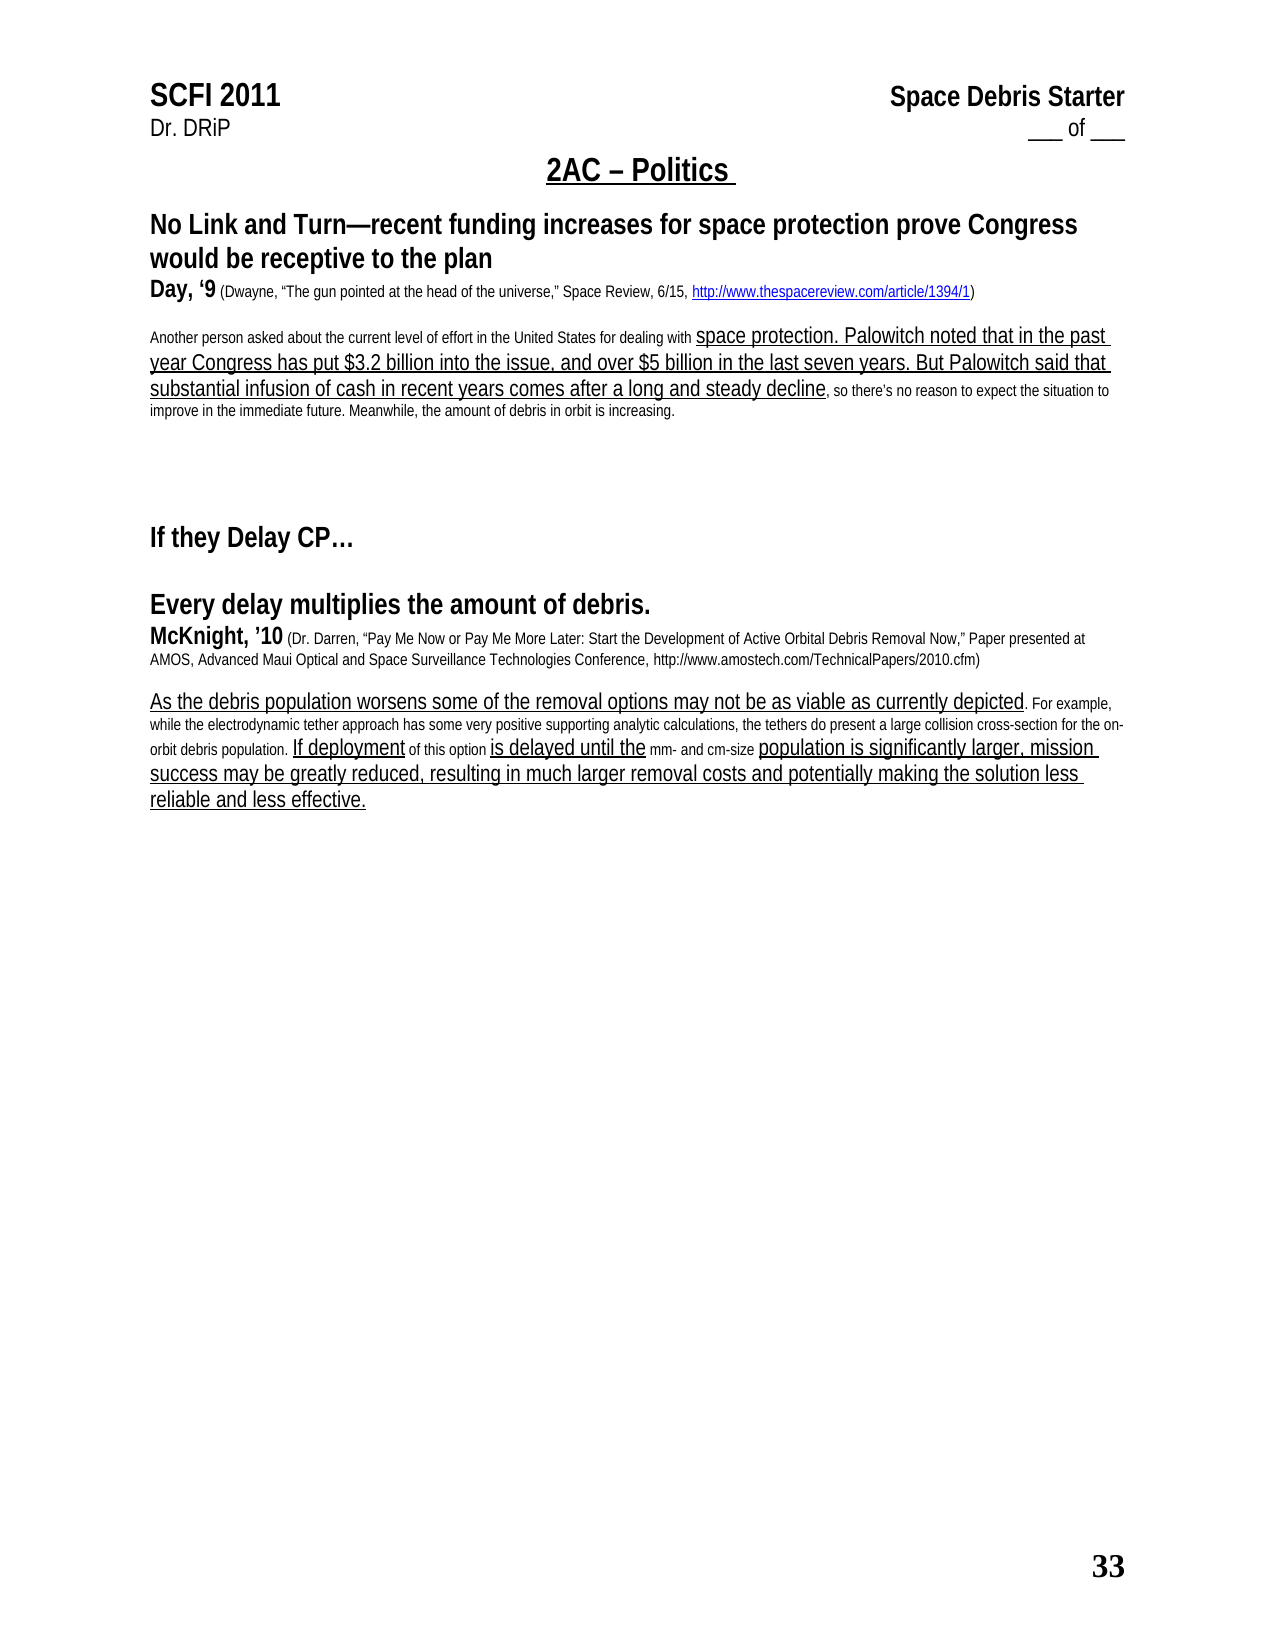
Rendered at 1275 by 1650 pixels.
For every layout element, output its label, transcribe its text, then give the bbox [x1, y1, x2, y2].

text If they Delay CP… [150, 521, 1125, 554]
text Day, ‘9 (Dwayne, “The gun pointed at the head of the universe,” Space Review, 6/15, http://www.thespacereview.com/article/1394/1) [150, 274, 1125, 303]
text Every delay multiplies the amount of debris. [150, 587, 1125, 621]
text 2AC – Politics [150, 150, 1125, 188]
text As the debris population worsens some of the removal options may not be as viable as currently depicted. For example, while the electrodynamic tether approach has some very positive supporting analytic calculations, the tethers do present a large collision cross-section for the on-orbit debris population. If deployment of this option is delayed until the mm- and cm-size population is significantly larger, mission success may be greatly reduced, resulting in much larger removal costs and potentially making the solution less reliable and less effective. [150, 688, 1125, 812]
text McKnight, ’10 (Dr. Darren, “Pay Me Now or Pay Me More Later: Start the Development of Active Orbital Debris Removal Now,” Paper presented at AMOS, Advanced Maui Optical and Space Surveillance Technologies Conference, http://www.amostech.com/TechnicalPapers/2010.cfm) [150, 621, 1125, 669]
text Another person asked about the current level of effort in the United States for dealing with space protection. Palowitch noted that in the past year Congress has put $3.2 billion into the issue, and over $5 billion in the last seven years. But Palowitch said that substantial infusion of cash in recent years comes after a long and steady decline, so there’s no reason to expect the situation to improve in the immediate future. Meanwhile, the amount of debris in orbit is increasing. [150, 322, 1125, 420]
text No Link and Turn—recent funding increases for space protection prove Congress would be receptive to the plan [150, 207, 1125, 274]
